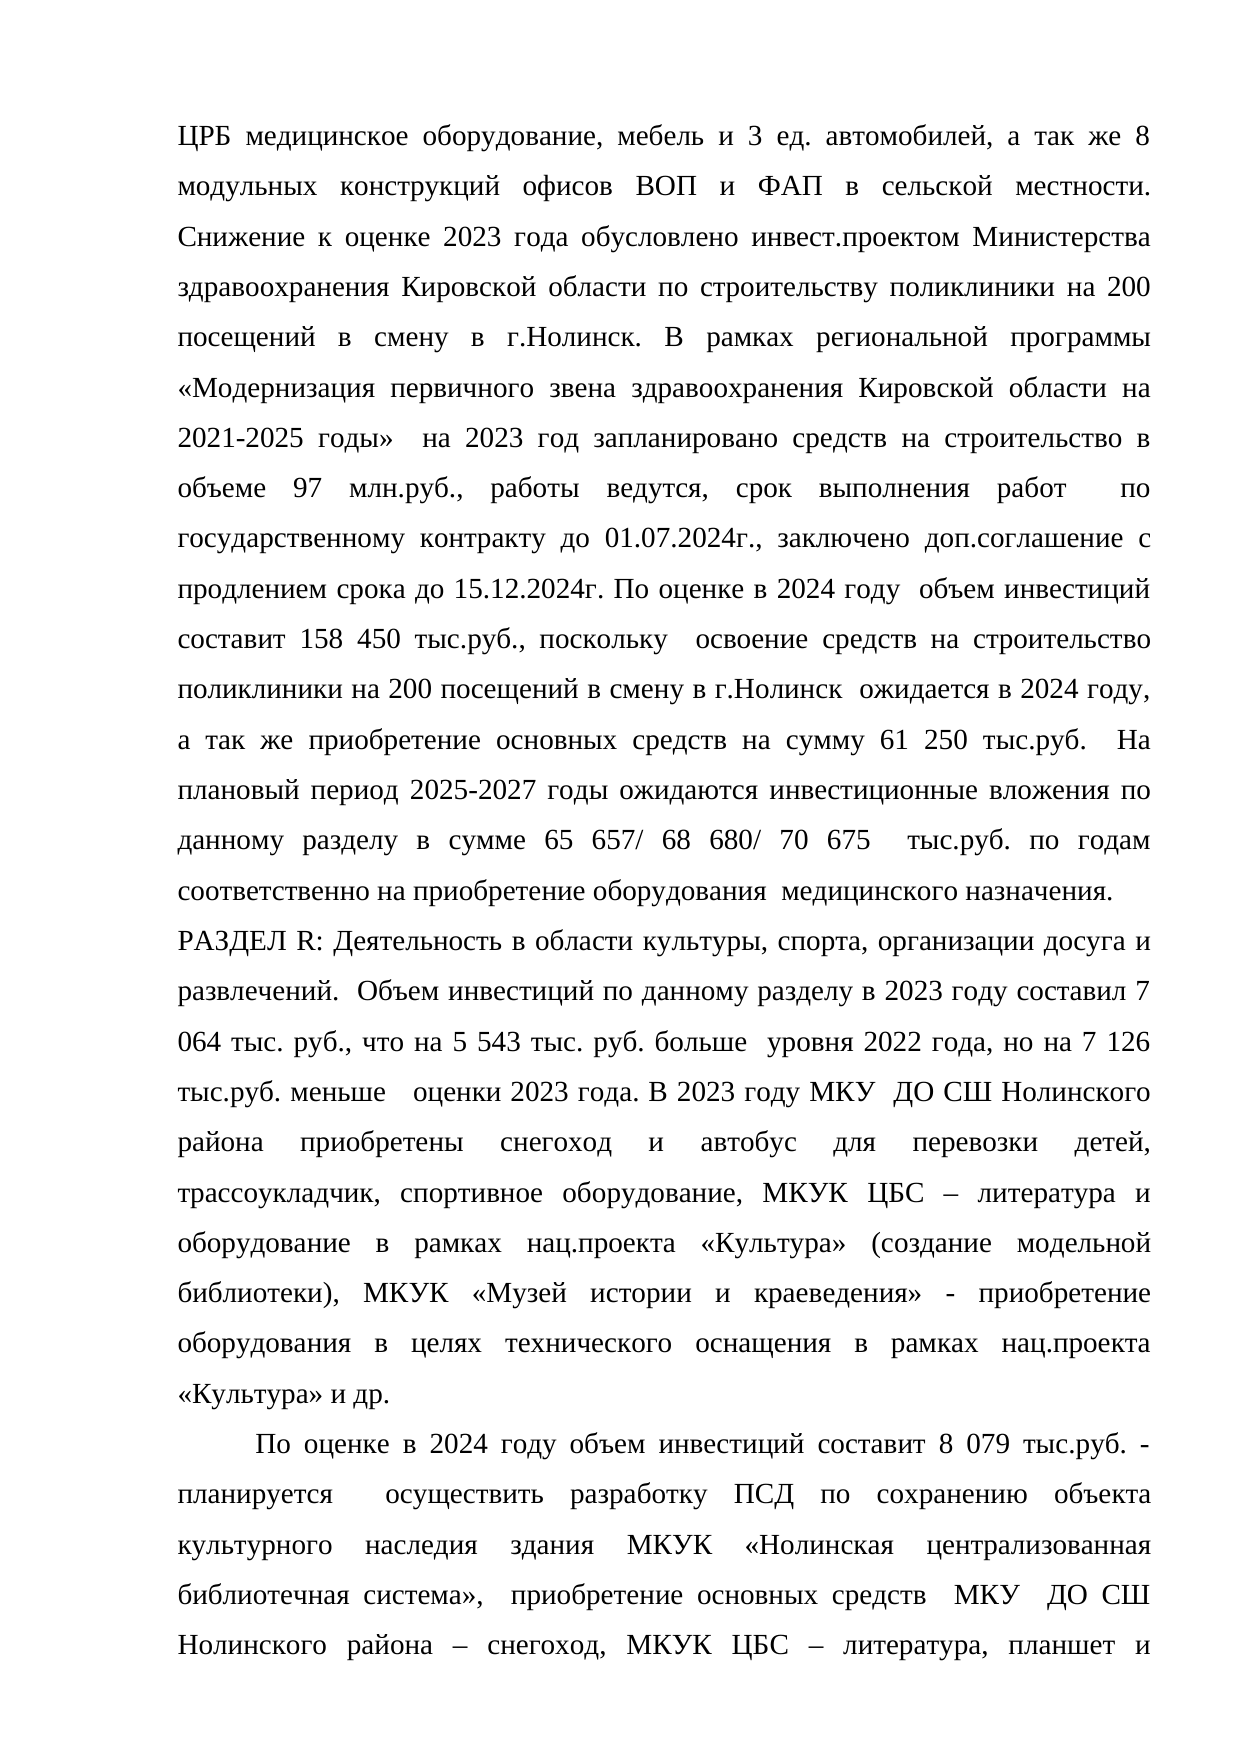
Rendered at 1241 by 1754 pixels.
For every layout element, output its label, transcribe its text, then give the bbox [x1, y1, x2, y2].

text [177, 1426, 1152, 1661]
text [177, 118, 1152, 906]
text РАЗДЕЛ R: Деятельность в области культуры, спорта, организации досуга и развлечений. Объем инвестиций по данному разделу в 2023 году составил 7 064 тыс. руб., что на 5 543 тыс. руб. больше уровня 2022 года, но на 7 126 тыс.руб. меньше оценки 2023 года. В 2023 году МКУ ДО СШ Нолинского района приобретены снегоход и автобус для перевозки детей, трассоукладчик, спортивное оборудование, МКУК ЦБС – литература и оборудование в рамках нац.проекта «Культура» (создание модельной библиотеки), МКУК «Музей истории и краеведения» - приобретение оборудования в целях технического оснащения в рамках нац.проекта «Культура» и др. [177, 923, 1152, 1409]
